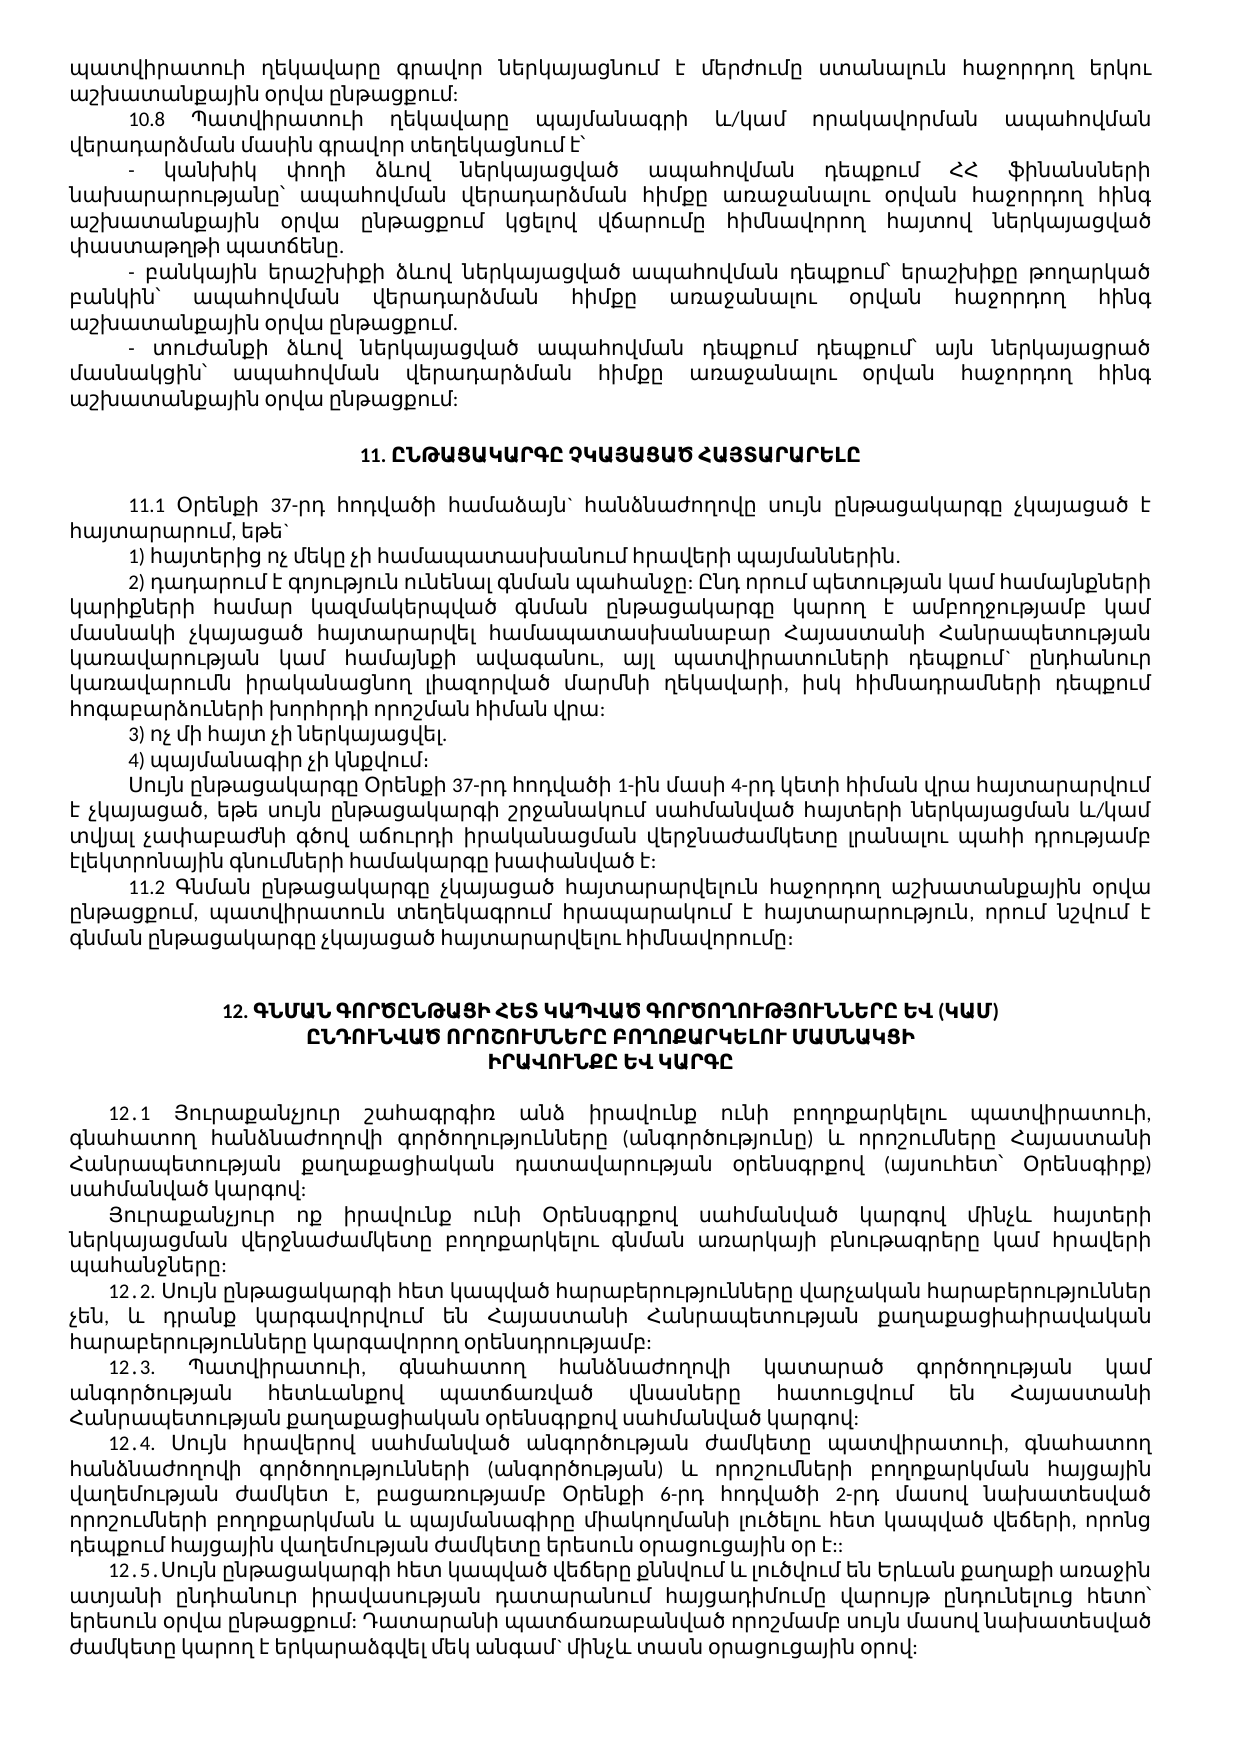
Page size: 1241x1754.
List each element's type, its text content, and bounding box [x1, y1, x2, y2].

text 3) ոչ մի հայտ չի ներկայացվել. [69, 721, 1152, 747]
text 10.7 Պատվիրատուի ղեկավարը պայմանագրի և որակավորման ապահովման վճարման պահանջը բանկին, իսկ կանխիկ փողի ձևով ներկայացված ապահովման դեպքում՝ ՀՀ ֆինանսների նախարարություն, ներկայացնում է գրավոր՝ ապահովման վճարման հիմքը առաջանալու օրվան հաջորդող հինգ աշխատանքային օրվա ընթացքում: Եթե ապահովման վճարման պահանջը բանկի կամ ՀՀ ֆինանսների նախարարության կողմից մերժվում է պահանջը կամ դրան կից փաստաթղթերը ոչ ամբողջական ներկայացված լինելու հիմքով, ապա նոր պահանջը պատվիրատուի ղեկավարը գրավոր ներկայացնում է մերժումը ստանալուն հաջորդող երկու աշխատանքային օրվա ընթացքում: [69, 56, 1152, 106]
text 12․3. Պատվիրատուի, գնահատող հանձնաժողովի կատարած գործողության կամ անգործության հետևանքով պատճառված վնասները հատուցվում են Հայաստանի Հանրապետության քաղաքացիական օրենսգրքով սահմանված կարգով: [69, 1354, 1152, 1431]
text - կանխիկ փողի ձևով ներկայացված ապահովման դեպքում ՀՀ ֆինանսների նախարարությանը՝ ապահովման վերադարձման հիմքը առաջանալու օրվան հաջորդող հինգ աշխատանքային օրվա ընթացքում կցելով վճարումը հիմնավորող հայտով ներկայացված փաստաթղթի պատճենը. [69, 157, 1152, 259]
text 11.2 Գնման ընթացակարգը չկայացած հայտարարվելուն հաջորդող աշխատանքային օրվա ընթացքում, պատվիրատուն տեղեկագրում հրապարակում է հայտարարություն, որում նշվում է գնման ընթացակարգը չկայացած հայտարարվելու հիմնավորումը։ [69, 874, 1152, 950]
text 10.8 Պատվիրատուի ղեկավարը պայմանագրի և/կամ որակավորման ապահովման վերադարձման մասին գրավոր տեղեկացնում է՝ [69, 106, 1152, 157]
text 4) պայմանագիր չի կնքվում։ [69, 747, 1152, 772]
text 12․1 Յուրաքանչյուր շահագրգիռ անձ իրավունք ունի բողոքարկելու պատվիրատուի, գնահատող հանձնաժողովի գործողությունները (անգործությունը) և որոշումները Հայաստանի Հանրապետության քաղաքացիական դատավարության օրենսգրքով (այսուհետ՝ Օրենսգիրք) սահմանված կարգով: [69, 1100, 1152, 1202]
text ԻՐԱՎՈՒՆՔԸ ԵՎ ԿԱՐԳԸ [69, 1049, 1152, 1075]
text 12. ԳՆՄԱՆ ԳՈՐԾԸՆԹԱՑԻ ՀԵՏ ԿԱՊՎԱԾ ԳՈՐԾՈՂՈՒԹՅՈՒՆՆԵՐԸ ԵՎ (ԿԱՄ) [69, 998, 1152, 1024]
text Սույն ընթացակարգը Օրենքի 37-րդ հոդվածի 1-ին մասի 4-րդ կետի հիման վրա հայտարարվում է չկայացած, եթե սույն ընթացակարգի շրջանակում սահմանված հայտերի ներկայացման և/կամ տվյալ չափաբաժնի գծով աճուրդի իրականացման վերջնաժամկետը լրանալու պահի դրությամբ էլեկտրոնային գնումների համակարգը խափանված է: [69, 772, 1152, 874]
text 11. ԸՆԹԱՑԱԿԱՐԳԸ ՉԿԱՅԱՑԱԾ ՀԱՅՏԱՐԱՐԵԼԸ [69, 442, 1152, 467]
text - բանկային երաշխիքի ձևով ներկայացված ապահովման դեպքում՝ երաշխիքը թողարկած բանկին՝ ապահովման վերադարձման հիմքը առաջանալու օրվան հաջորդող հինգ աշխատանքային օրվա ընթացքում. [69, 259, 1152, 335]
text ԸՆԴՈՒՆՎԱԾ ՈՐՈՇՈՒՄՆԵՐԸ ԲՈՂՈՔԱՐԿԵԼՈՒ ՄԱՍՆԱԿՑԻ [69, 1024, 1152, 1049]
text 11.1 Օրենքի 37-րդ հոդվածի համաձայն` հանձնաժողովը սույն ընթացակարգը չկայացած է հայտարարում, եթե` [69, 493, 1152, 543]
text 1) հայտերից ոչ մեկը չի համապատասխանում հրավերի պայմաններին. [69, 543, 1152, 569]
text 12․4. Սույն հրավերով սահմանված անգործության ժամկետը պատվիրատուի, գնահատող հանձնաժողովի գործողությունների (անգործության) և որոշումների բողոքարկման հայցային վաղեմության ժամկետ է, բացառությամբ Օրենքի 6-րդ հոդվածի 2-րդ մասով նախատեսված որոշումների բողոքարկման և պայմանագիրը միակողմանի լուծելու հետ կապված վեճերի, որոնց դեպքում հայցային վաղեմության ժամկետը երեսուն օրացուցային օր է:: [69, 1431, 1152, 1558]
text - տուժանքի ձևով ներկայացված ապահովման դեպքում դեպքում՝ այն ներկայացրած մասնակցին՝ ապահովման վերադարձման հիմքը առաջանալու օրվան հաջորդող հինգ աշխատանքային օրվա ընթացքում: [69, 335, 1152, 411]
text 12․2. Սույն ընթացակարգի հետ կապված հարաբերությունները վարչական հարաբերություններ չեն, և դրանք կարգավորվում են Հայաստանի Հանրապետության քաղաքացիաիրավական հարաբերությունները կարգավորող օրենսդրությամբ: [69, 1278, 1152, 1354]
text 12․5․Սույն ընթացակարգի հետ կապված վեճերը քննվում և լուծվում են Երևան քաղաքի առաջին ատյանի ընդհանուր իրավասության դատարանում հայցադիմումը վարույթ ընդունելուց հետո՝ երեսուն օրվա ընթացքում: Դատարանի պատճառաբանված որոշմամբ սույն մասով նախատեսված ժամկետը կարող է երկարաձգվել մեկ անգամ` մինչև տասն օրացուցային օրով: [69, 1558, 1152, 1659]
text Յուրաքանչյուր ոք իրավունք ունի Օրենսգրքով սահմանված կարգով մինչև հայտերի ներկայացման վերջնաժամկետը բողոքարկելու գնման առարկայի բնութագրերը կամ հրավերի պահանջները: [69, 1202, 1152, 1278]
text 2) դադարում է գոյություն ունենալ գնման պահանջը: Ընդ որում պետության կամ համայնքների կարիքների համար կազմակերպված գնման ընթացակարգը կարող է ամբողջությամբ կամ մասնակի չկայացած հայտարարվել համապատասխանաբար Հայաստանի Հանրապետության կառավարության կամ համայնքի ավագանու, այլ պատվիրատուների դեպքում` ընդհանուր կառավարումն իրականացնող լիազորված մարմնի ղեկավարի, իսկ հիմնադրամների դեպքում հոգաբարձուների խորհրդի որոշման հիման վրա: [69, 569, 1152, 721]
